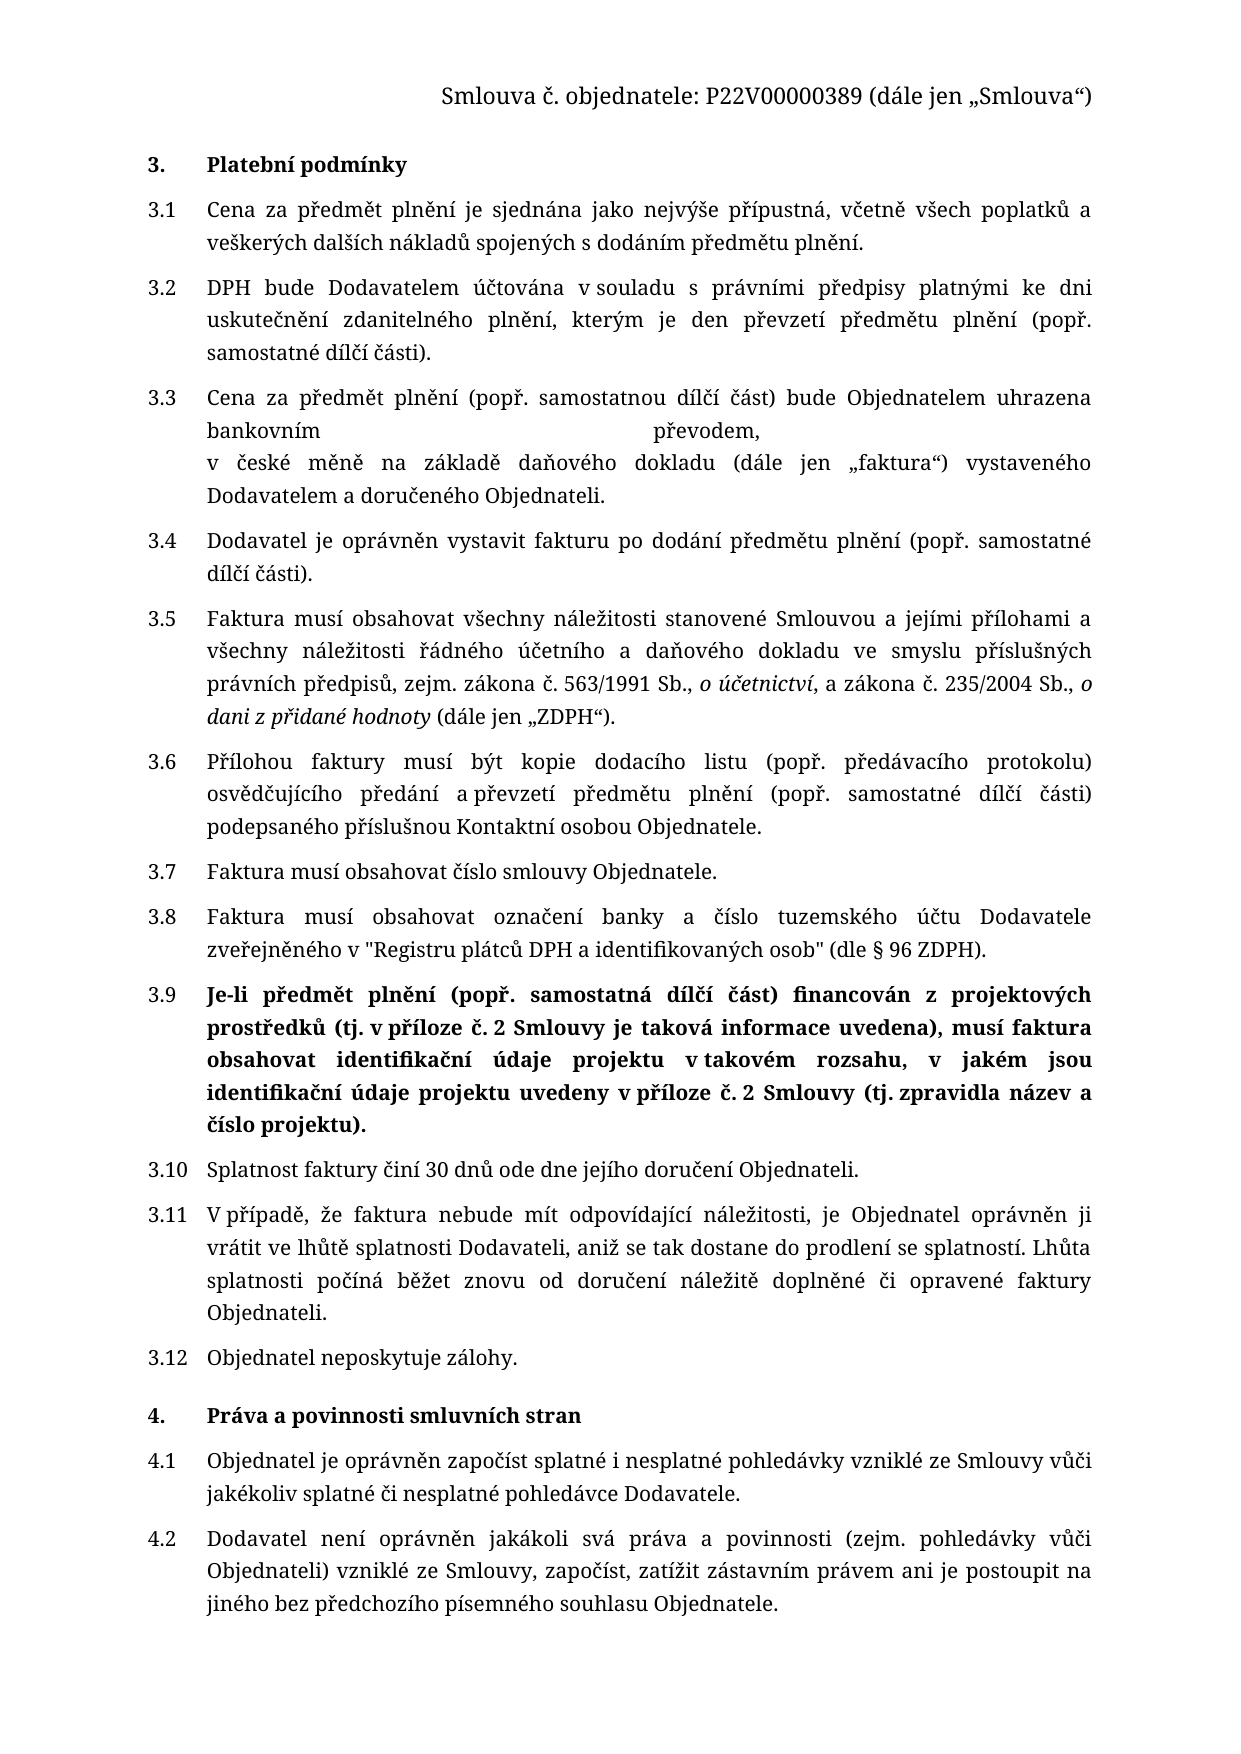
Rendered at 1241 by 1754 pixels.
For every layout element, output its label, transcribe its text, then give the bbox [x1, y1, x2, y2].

list Je-li předmět plnění (popř. samostatná dílčí část) financován z projektových prostředků (tj. v příloze č. 2 Smlouvy je taková informace uvedena), musí faktura obsahovat identifikační údaje projektu v takovém rozsahu, v jakém jsou identifikační údaje projektu uvedeny v příloze č. 2 Smlouvy (tj. zpravidla název a číslo projektu). [148, 980, 1093, 1139]
list Přílohou faktury musí být kopie dodacího listu (popř. předávacího protokolu) osvědčujícího předání a převzetí předmětu plnění (popř. samostatné dílčí části) podepsaného příslušnou Kontaktní osobou Objednatele. [148, 747, 1093, 841]
list Objednatel je oprávněn započíst splatné i nesplatné pohledávky vzniklé ze Smlouvy vůči jakékoliv splatné či nesplatné pohledávce Dodavatele. [148, 1446, 1093, 1507]
list Platební podmínky [148, 150, 1093, 179]
list Faktura musí obsahovat všechny náležitosti stanovené Smlouvou a jejími přílohami a všechny náležitosti řádného účetního a daňového dokladu ve smyslu příslušných právních předpisů, zejm. zákona č. 563/1991 Sb., o účetnictví, a zákona č. 235/2004 Sb., o dani z přidané hodnoty (dále jen „ZDPH“). [148, 604, 1093, 730]
list Splatnost faktury činí 30 dnů ode dne jejího doručení Objednateli. [148, 1156, 1093, 1184]
list Cena za předmět plnění (popř. samostatnou dílčí část) bude Objednatelem uhrazena bankovním převodem, v české měně na základě daňového dokladu (dále jen „faktura“) vystaveného Dodavatelem a doručeného Objednateli. [148, 383, 1093, 509]
list V případě, že faktura nebude mít odpovídající náležitosti, je Objednatel oprávněn ji vrátit ve lhůtě splatnosti Dodavateli, aniž se tak dostane do prodlení se splatností. Lhůta splatnosti počíná běžet znovu od doručení náležitě doplněné či opravené faktury Objednateli. [148, 1201, 1093, 1327]
list Dodavatel je oprávněn vystavit fakturu po dodání předmětu plnění (popř. samostatné dílčí části). [148, 526, 1093, 587]
list DPH bude Dodavatelem účtována v souladu s právními předpisy platnými ke dni uskutečnění zdanitelného plnění, kterým je den převzetí předmětu plnění (popř. samostatné dílčí části). [148, 273, 1093, 367]
list Objednatel neposkytuje zálohy. [148, 1343, 1093, 1372]
list Práva a povinnosti smluvních stran [148, 1401, 1093, 1429]
list Faktura musí obsahovat označení banky a číslo tuzemského účtu Dodavatele zveřejněného v "Registru plátců DPH a identifikovaných osob" (dle § 96 ZDPH). [148, 902, 1093, 963]
list Dodavatel není oprávněn jakákoli svá práva a povinnosti (zejm. pohledávky vůči Objednateli) vzniklé ze Smlouvy, započíst, zatížit zástavním právem ani je postoupit na jiného bez předchozího písemného souhlasu Objednatele. [148, 1524, 1093, 1618]
list Cena za předmět plnění je sjednána jako nejvýše přípustná, včetně všech poplatků a veškerých dalších nákladů spojených s dodáním předmětu plnění. [148, 195, 1093, 256]
list Faktura musí obsahovat číslo smlouvy Objednatele. [148, 857, 1093, 886]
